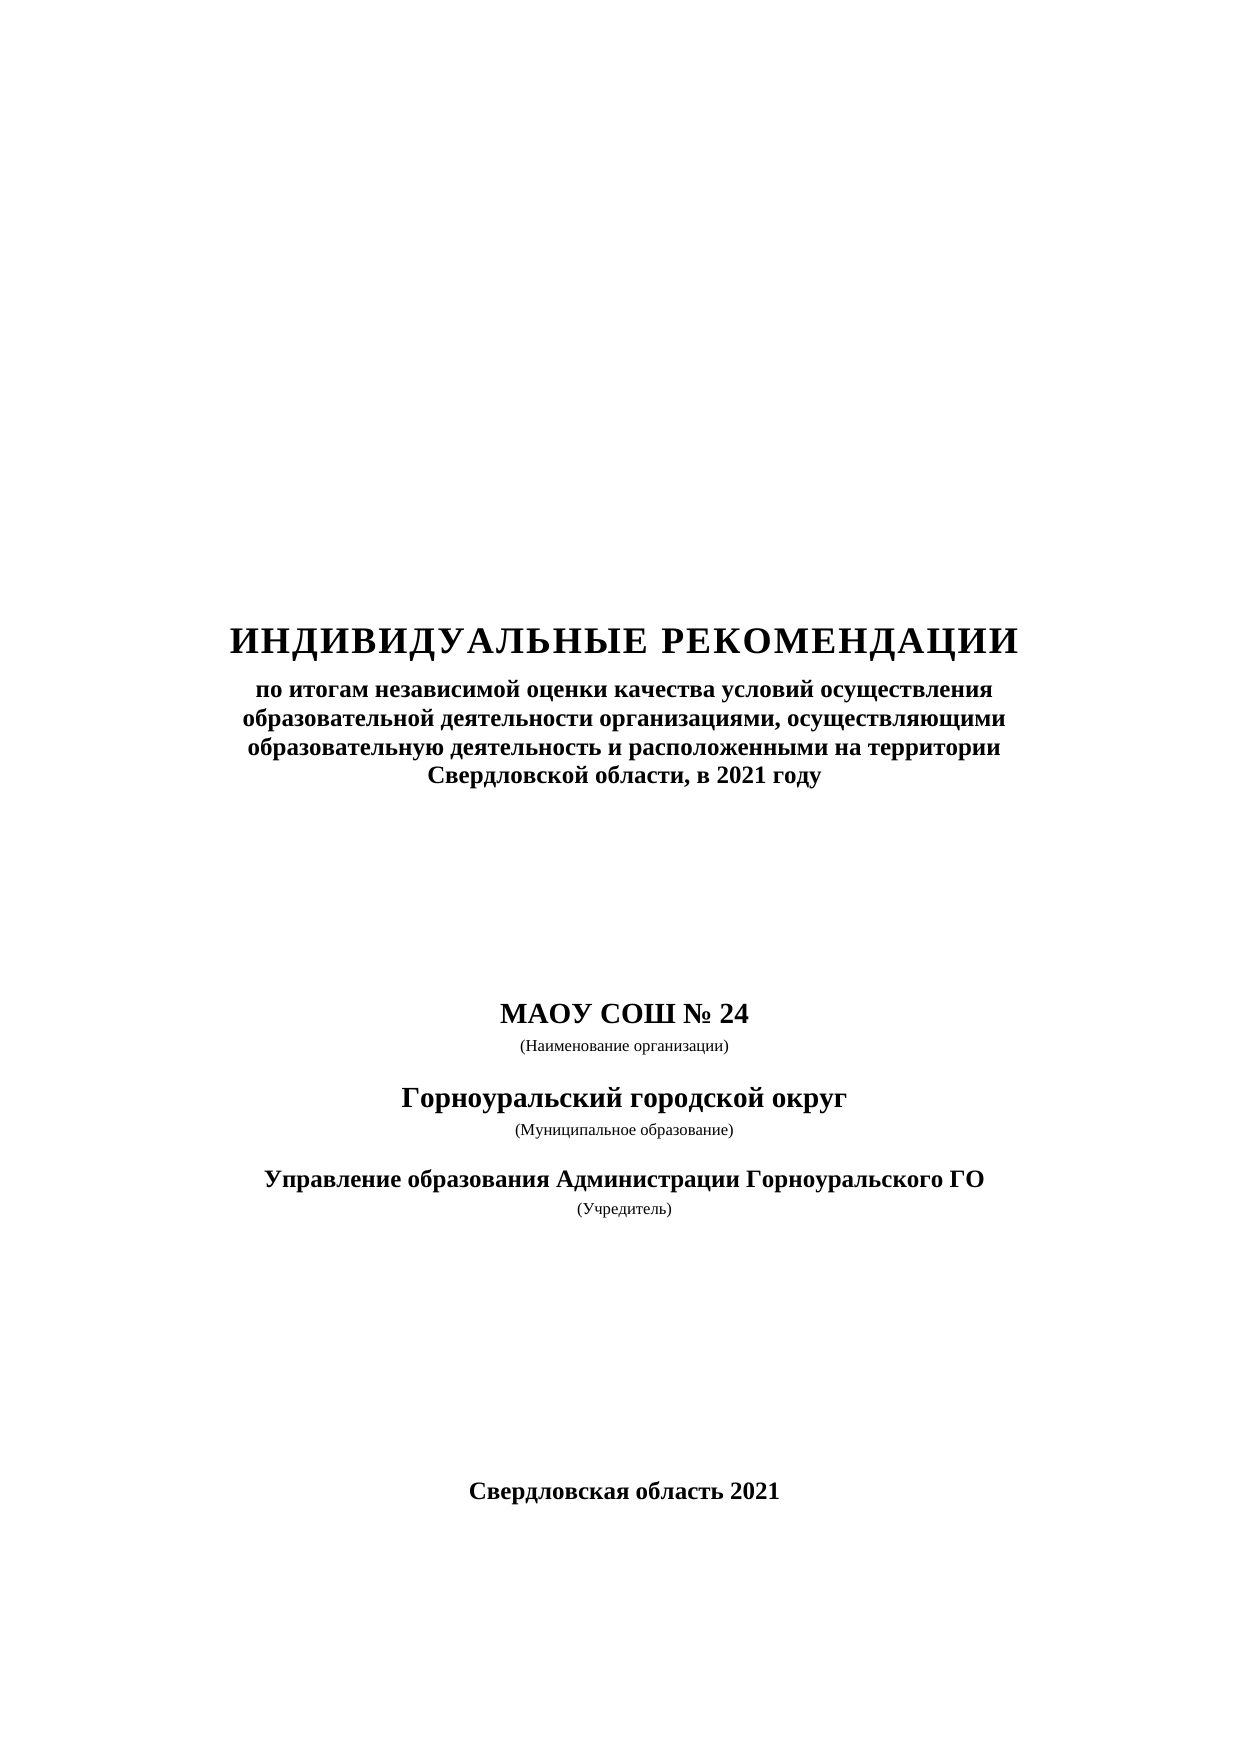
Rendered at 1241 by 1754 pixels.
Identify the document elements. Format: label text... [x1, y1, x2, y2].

text (Муниципальное образование) [177, 1120, 1071, 1139]
text (Наименование организации) [177, 1036, 1071, 1055]
text Управление образования Администрации Горноуральского ГО [177, 1164, 1071, 1193]
text Горноуральский городской округ [177, 1080, 1071, 1114]
text ИНДИВИДУАЛЬНЫЕ РЕКОМЕНДАЦИИ [177, 619, 1071, 662]
text (Учредитель) [177, 1199, 1071, 1218]
text по итогам независимой оценки качества условий осуществления образовательной деятельности организациями, осуществляющими образовательную деятельность и расположенными на территории Свердловской области, в 2021 году [177, 674, 1071, 789]
text МАОУ СОШ № 24 [177, 996, 1071, 1030]
text Свердловская область 2021 [177, 1476, 1071, 1505]
